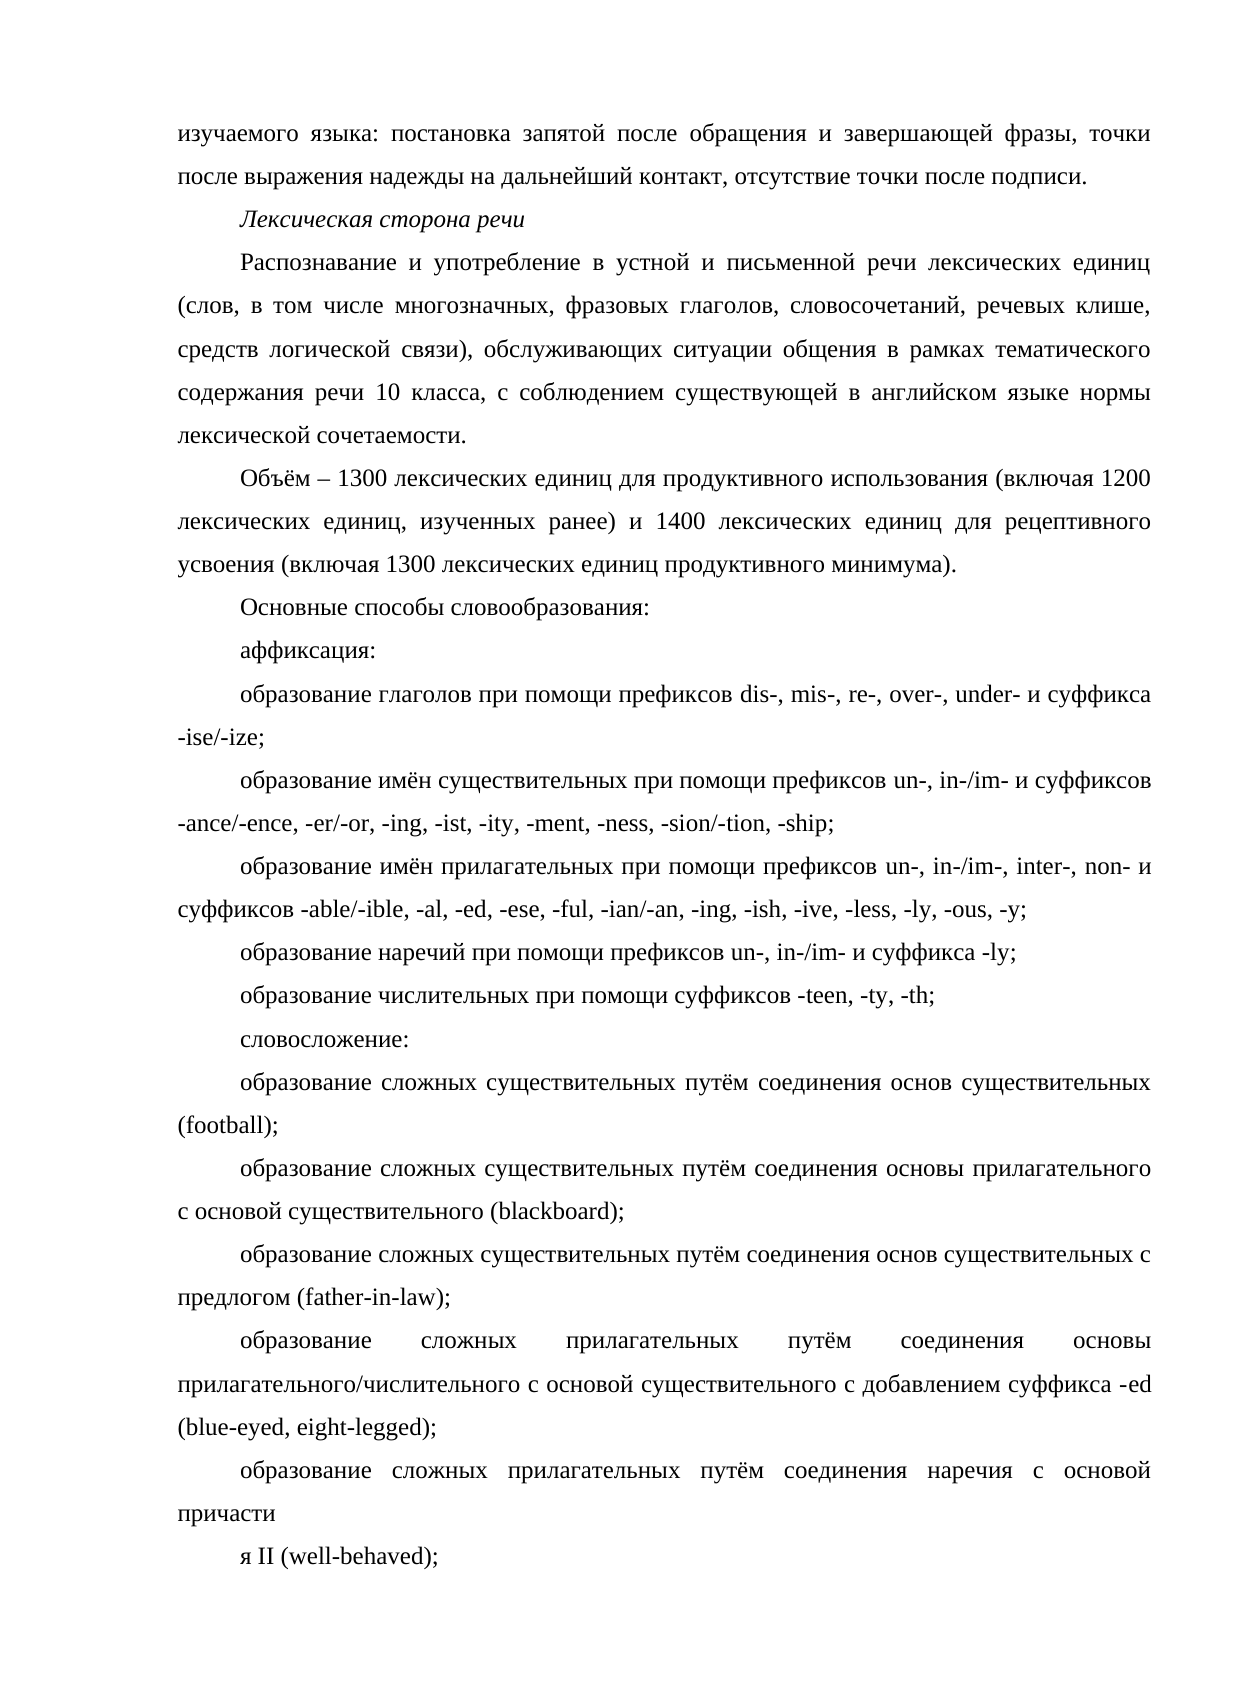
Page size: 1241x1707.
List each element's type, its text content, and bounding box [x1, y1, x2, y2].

text образование сложных существительных путём соединения основы прилагательного с основой существительного (blackboard); [177, 1153, 1152, 1225]
text Лексическая сторона речи [177, 204, 1152, 233]
text образование сложных существительных путём соединения основ существительных (football); [177, 1067, 1152, 1139]
text я II (well-behaved); [177, 1541, 1152, 1570]
text образование наречий при помощи префиксов un-, in-/im- и суффикса -ly; [177, 937, 1152, 966]
text образование сложных существительных путём соединения основ существительных с предлогом (father-in-law); [177, 1239, 1152, 1311]
text образование сложных прилагательных путём соединения основы прилагательного/числительного с основой существительного с добавлением суффикса -ed (blue-eyed, eight-legged); [177, 1326, 1152, 1441]
text Объём – 1300 лексических единиц для продуктивного использования (включая 1200 лексических единиц, изученных ранее) и 1400 лексических единиц для рецептивного усвоения (включая 1300 лексических единиц продуктивного минимума). [177, 463, 1152, 578]
text образование числительных при помощи суффиксов -teen, -ty, -th; [177, 981, 1152, 1009]
text словосложение: [177, 1024, 1152, 1052]
text Основные способы словообразования: [177, 592, 1152, 621]
text аффиксация: [177, 636, 1152, 664]
text Распознавание и употребление в устной и письменной речи лексических единиц (слов, в том числе многозначных, фразовых глаголов, словосочетаний, речевых клише, средств логической связи), обслуживающих ситуации общения в рамках тематического содержания речи 10 класса, с соблюдением существующей в английском языке нормы лексической сочетаемости. [177, 247, 1152, 449]
text образование имён прилагательных при помощи префиксов un-, in-/im-, inter-, non- и суффиксов -able/-ible, -al, -ed, -ese, -ful, -ian/-an, -ing, -ish, -ive, -less, -ly, -ous, -y; [177, 851, 1152, 923]
text образование сложных прилагательных путём соединения наречия с основой причасти [177, 1455, 1152, 1527]
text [177, 118, 1152, 190]
text образование имён существительных при помощи префиксов un-, in-/im- и суффиксов -ance/-ence, -er/-or, -ing, -ist, -ity, -ment, -ness, -sion/-tion, -ship; [177, 765, 1152, 837]
text образование глаголов при помощи префиксов dis-, mis-, re-, over-, under- и суффикса -ise/-ize; [177, 679, 1152, 751]
